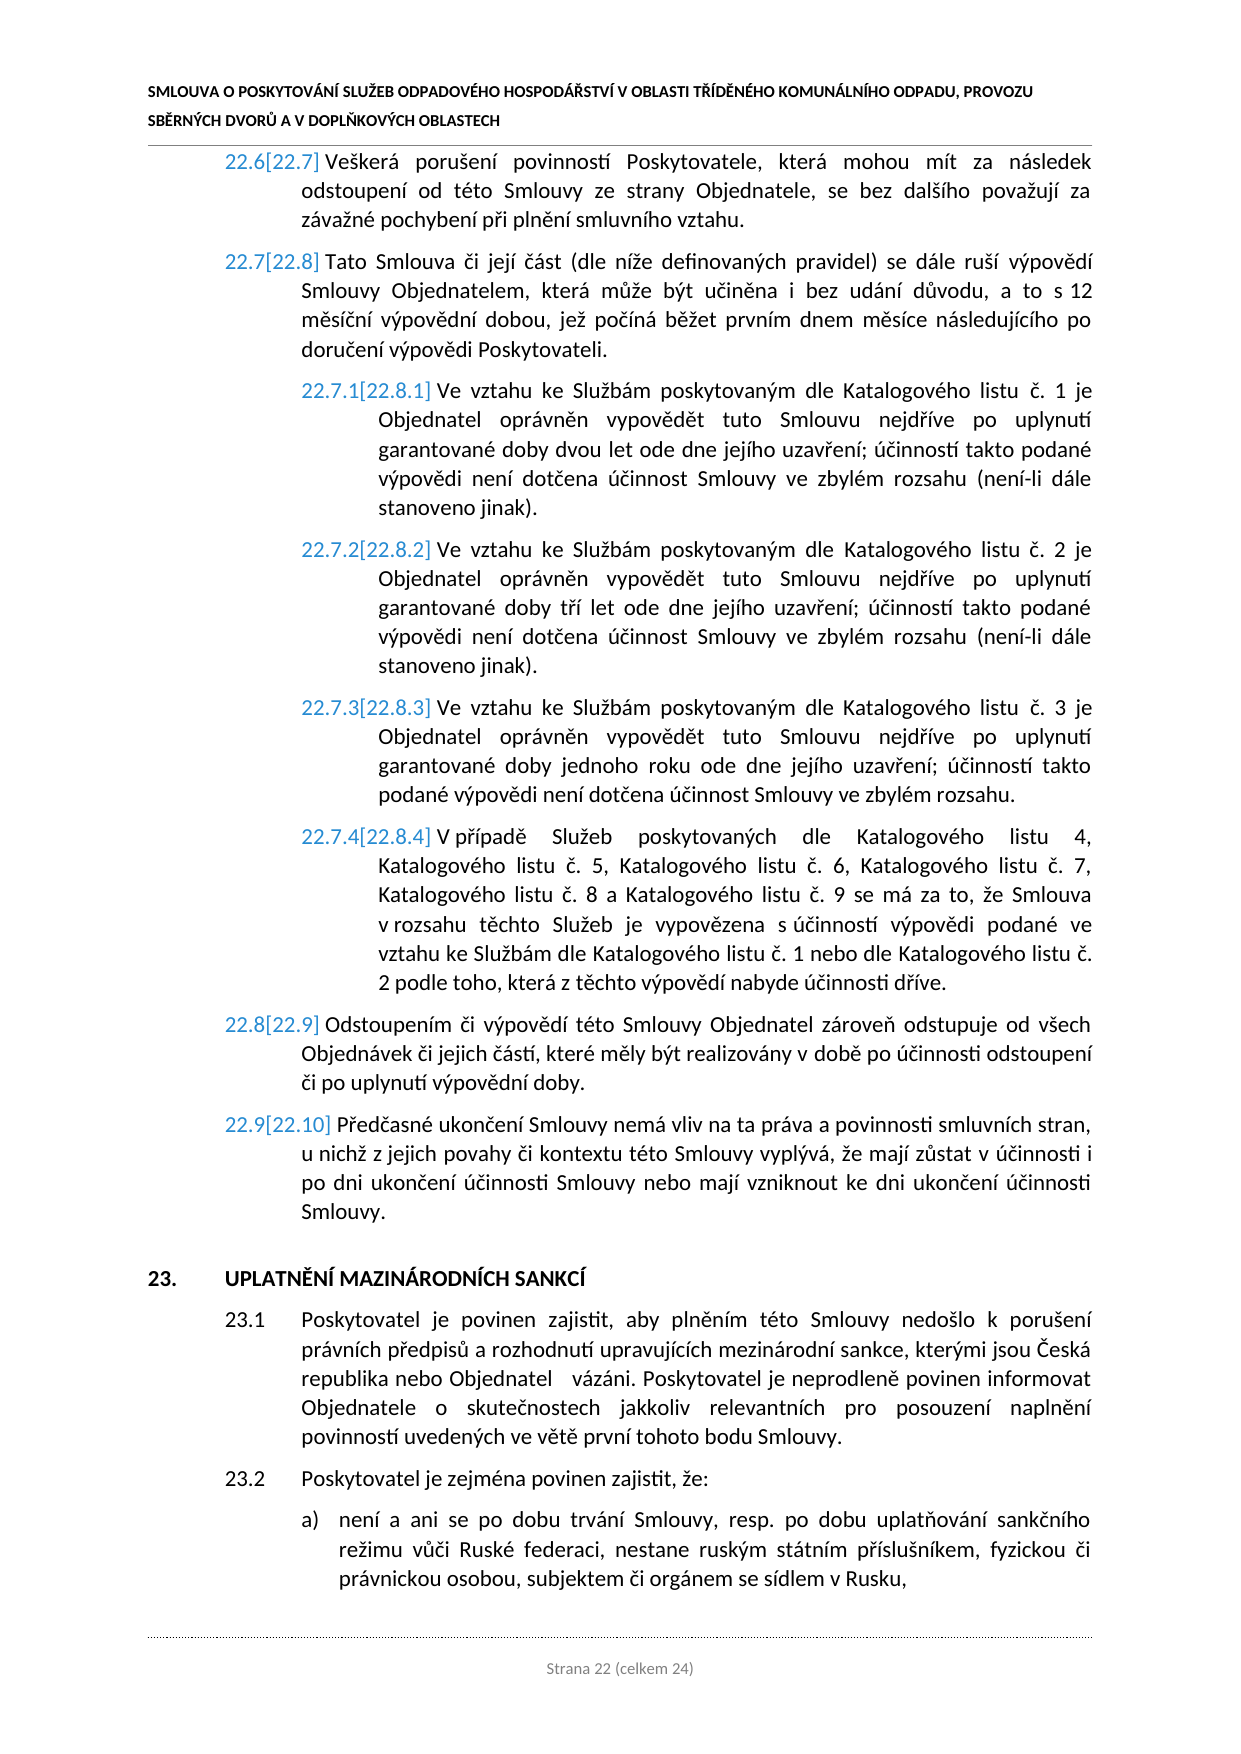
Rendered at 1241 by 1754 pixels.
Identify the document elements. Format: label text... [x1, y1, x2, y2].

text Odstoupením či výpovědí této Smlouvy Objednatel zároveň odstupuje od všech Objednávek či jejich částí, které měly být realizovány v době po účinnosti odstoupení či po uplynutí výpovědní doby. [224, 1009, 1092, 1096]
list V případě Služeb poskytovaných dle Katalogového listu 4, Katalogového listu č. 5, Katalogového listu č. 6, Katalogového listu č. 7, Katalogového listu č. 8 a Katalogového listu č. 9 se má za to, že Smlouva v rozsahu těchto Služeb je vypovězena s účinností výpovědi podané ve vztahu ke Službám dle Katalogového listu č. 1 nebo dle Katalogového listu č. 2 podle toho, která z těchto výpovědí nabyde účinnosti dříve. [301, 821, 1092, 996]
text Poskytovatel je zejména povinen zajistit, že: [224, 1463, 1092, 1492]
text UPLATNĚNÍ MAZINÁRODNÍCH SANKCÍ [148, 1263, 1092, 1292]
text Tato Smlouva či její část (dle níže definovaných pravidel) se dále ruší výpovědí Smlouvy Objednatelem, která může být učiněna i bez udání důvodu, a to s 12 měsíční výpovědní dobou, jež počíná běžet prvním dnem měsíce následujícího po doručení výpovědi Poskytovateli. [224, 246, 1092, 363]
text Veškerá porušení povinností Poskytovatele, která mohou mít za následek odstoupení od této Smlouvy ze strany Objednatele, se bez dalšího považují za závažné pochybení při plnění smluvního vztahu. [224, 146, 1092, 234]
text Poskytovatel je povinen zajistit, aby plněním této Smlouvy nedošlo k porušení právních předpisů a rozhodnutí upravujících mezinárodní sankce, kterými jsou Česká republika nebo Objednatel vázáni. Poskytovatel je neprodleně povinen informovat Objednatele o skutečnostech jakkoliv relevantních pro posouzení naplnění povinností uvedených ve větě první tohoto bodu Smlouvy. [224, 1304, 1092, 1450]
list není a ani se po dobu trvání Smlouvy, resp. po dobu uplatňování sankčního režimu vůči Ruské federaci, nestane ruským státním příslušníkem, fyzickou či právnickou osobou, subjektem či orgánem se sídlem v Rusku, [301, 1504, 1092, 1592]
text Předčasné ukončení Smlouvy nemá vliv na ta práva a povinnosti smluvních stran, u nichž z jejich povahy či kontextu této Smlouvy vyplývá, že mají zůstat v účinnosti i po dni ukončení účinnosti Smlouvy nebo mají vzniknout ke dni ukončení účinnosti Smlouvy. [224, 1109, 1092, 1225]
list Ve vztahu ke Službám poskytovaným dle Katalogového listu č. 2 je Objednatel oprávněn vypovědět tuto Smlouvu nejdříve po uplynutí garantované doby tří let ode dne jejího uzavření; účinností takto podané výpovědi není dotčena účinnost Smlouvy ve zbylém rozsahu (není-li dále stanoveno jinak). [301, 534, 1092, 679]
list Ve vztahu ke Službám poskytovaným dle Katalogového listu č. 1 je Objednatel oprávněn vypovědět tuto Smlouvu nejdříve po uplynutí garantované doby dvou let ode dne jejího uzavření; účinností takto podané výpovědi není dotčena účinnost Smlouvy ve zbylém rozsahu (není-li dále stanoveno jinak). [301, 375, 1092, 521]
list Ve vztahu ke Službám poskytovaným dle Katalogového listu č. 3 je Objednatel oprávněn vypovědět tuto Smlouvu nejdříve po uplynutí garantované doby jednoho roku ode dne jejího uzavření; účinností takto podané výpovědi není dotčena účinnost Smlouvy ve zbylém rozsahu. [301, 692, 1092, 809]
